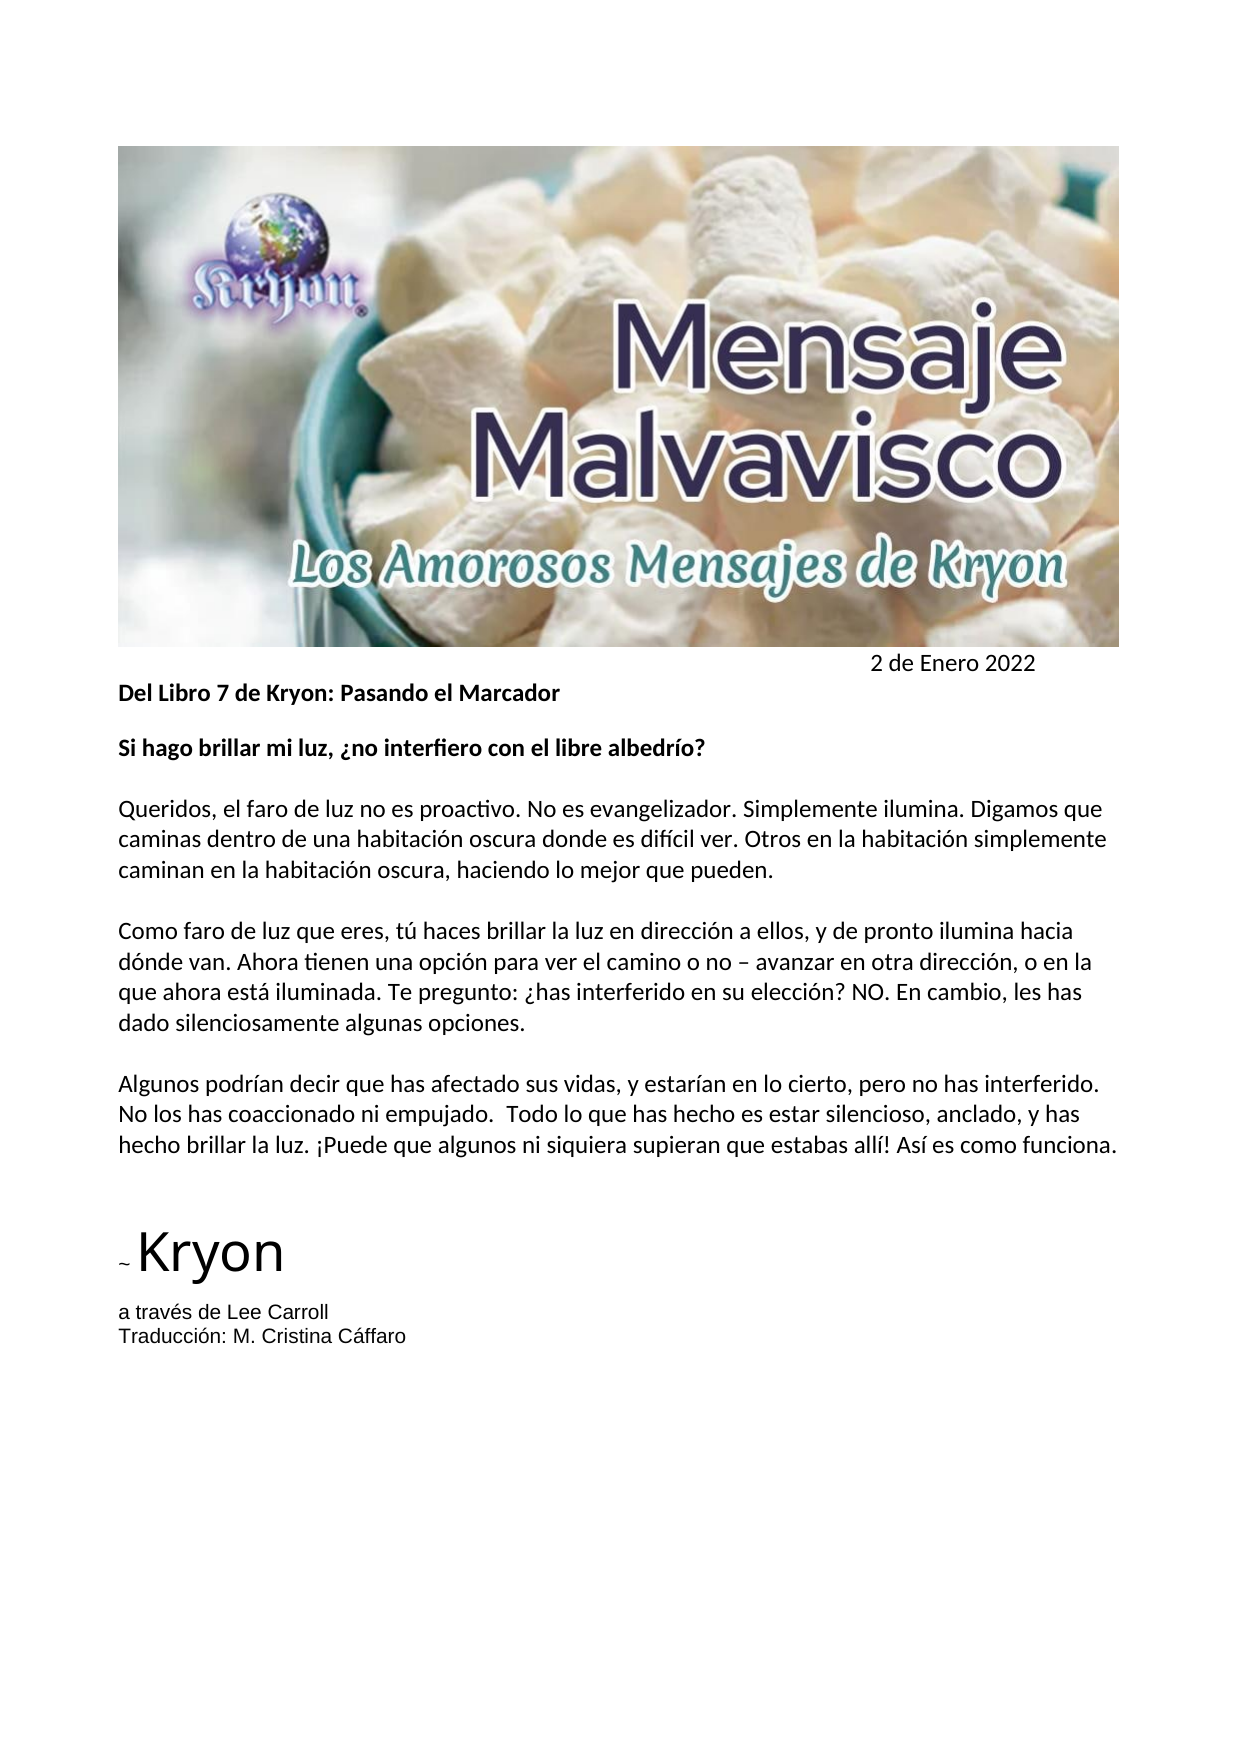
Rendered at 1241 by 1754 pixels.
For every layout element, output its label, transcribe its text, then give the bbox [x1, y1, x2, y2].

text Queridos, el faro de luz no es proactivo. No es evangelizador. Simplemente ilumina. Digamos que caminas dentro de una habitación oscura donde es difícil ver. Otros en la habitación simplemente caminan en la habitación oscura, haciendo lo mejor que pueden. [118, 793, 1122, 884]
text Del Libro 7 de Kryon: Pasando el Marcador [118, 677, 1122, 708]
text Como faro de luz que eres, tú haces brillar la luz en dirección a ellos, y de pronto ilumina hacia dónde van. Ahora tienen una opción para ver el camino o no – avanzar en otra dirección, o en la que ahora está iluminada. Te pregunto: ¿has interferido en su elección? NO. En cambio, les has dado silenciosamente algunas opciones. [118, 915, 1122, 1037]
text 2 de Enero 2022 [118, 647, 1122, 677]
text Algunos podrían decir que has afectado sus vidas, y estarían en lo cierto, pero no has interferido. No los has coaccionado ni empujado. Todo lo que has hecho es estar silencioso, anclado, y has hecho brillar la luz. ¡Puede que algunos ni siquiera supieran que estabas allí! Así es como funciona. [118, 1068, 1122, 1159]
picture [118, 146, 1119, 647]
text ~ Kryon [118, 1183, 1122, 1287]
text a través de Lee Carroll Traducción: M. Cristina Cáffaro [118, 1300, 1122, 1348]
text Si hago brillar mi luz, ¿no interfiero con el libre albedrío? [118, 732, 1122, 762]
